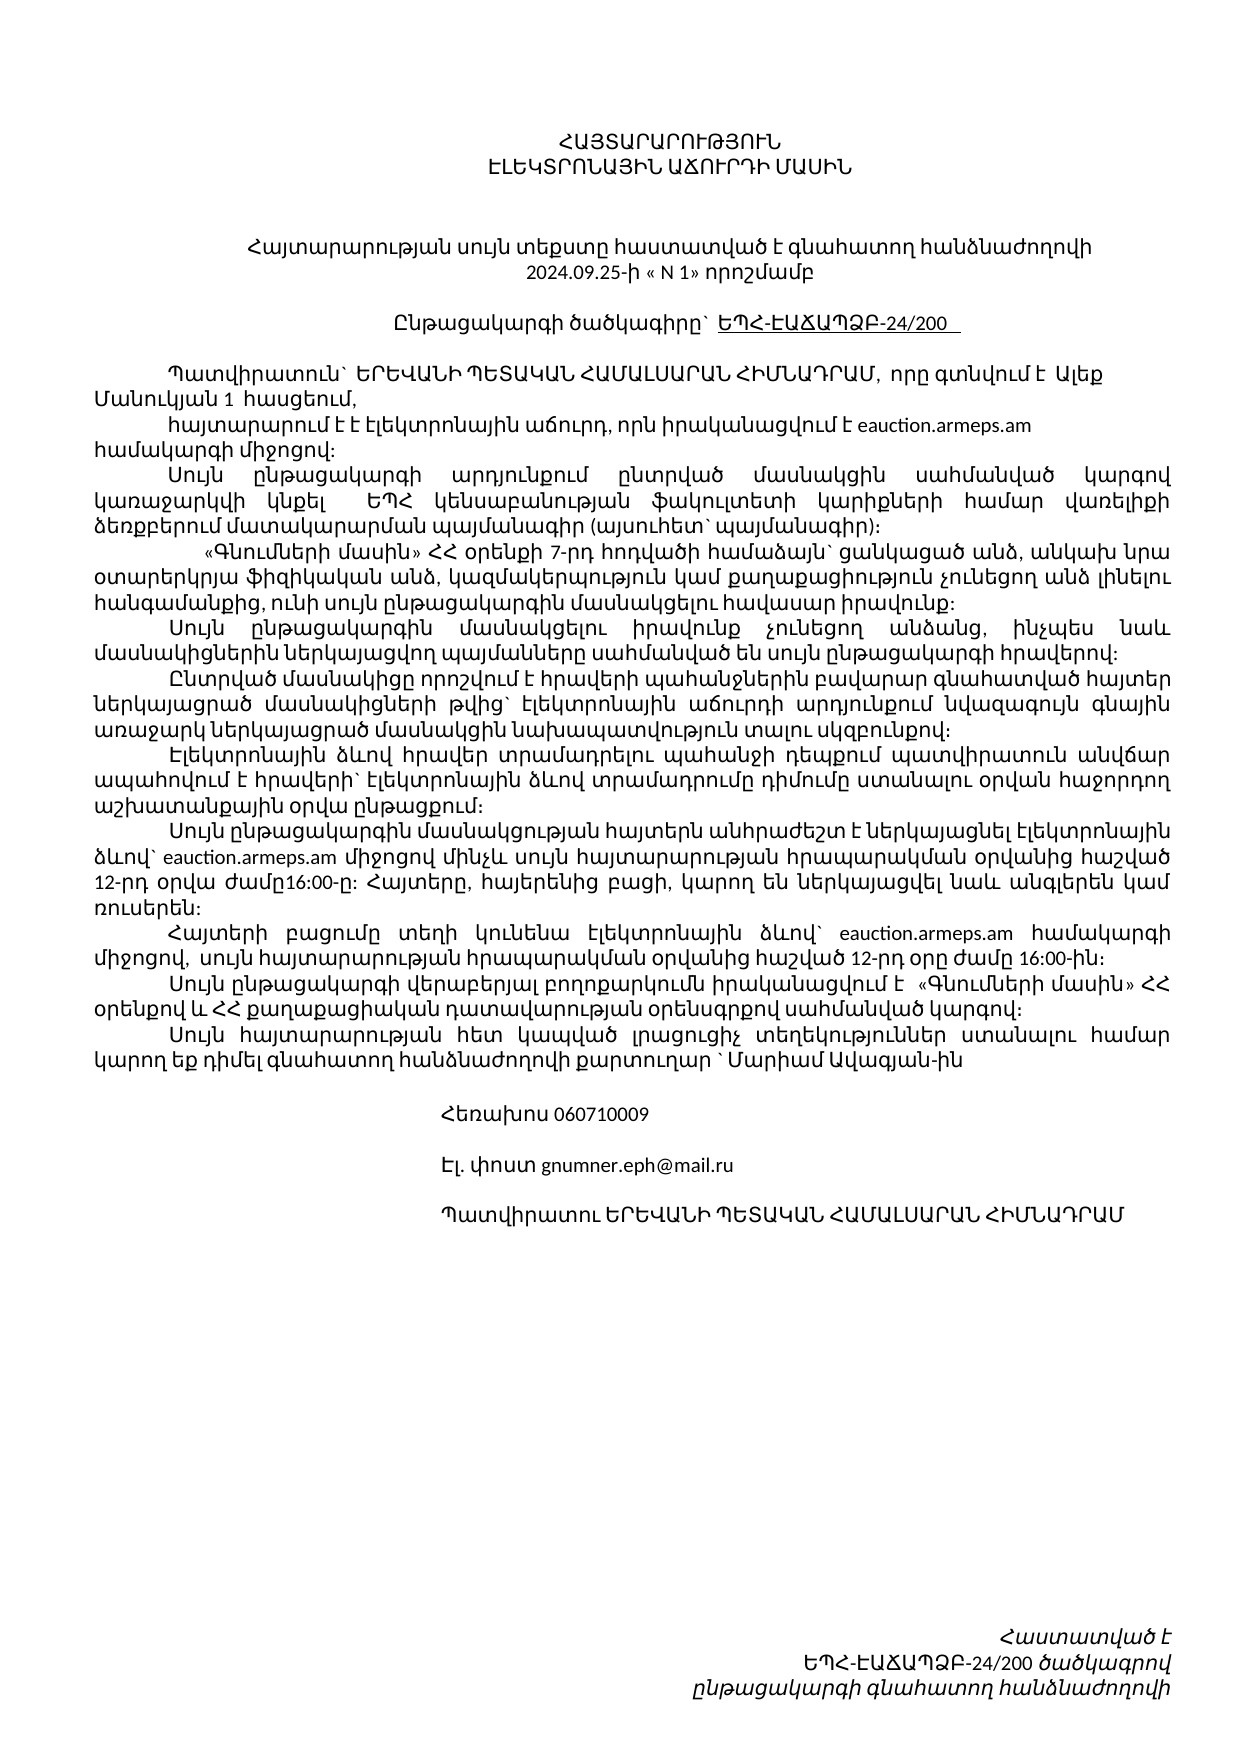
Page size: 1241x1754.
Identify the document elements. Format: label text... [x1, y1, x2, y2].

text Պատվիրատու ԵՐԵՎԱՆԻ ՊԵՏԱԿԱՆ ՀԱՄԱԼՍԱՐԱՆ ՀԻՄՆԱԴՐԱՄ [94, 1203, 1171, 1228]
text Սույն ընթացակարգի արդյունքում ընտրված մասնակցին սահմանված կարգով կառաջարկվի կնքել ԵՊՀ կենսաբանության ֆակուլտետի կարիքների համար վառելիքի ձեռքբերում մատակարարման պայմանագիր (այսուհետ` պայմանագիր)։ [94, 463, 1171, 539]
text Սույն ընթացակարգի վերաբերյալ բողոքարկումն իրականացվում է «Գնումների մասին» ՀՀ օրենքով և ՀՀ քաղաքացիական դատավարության օրենսգրքով սահմանված կարգով։ [94, 971, 1171, 1022]
text «Գնումների մասին» ՀՀ օրենքի 7-րդ հոդվածի համաձայն` ցանկացած անձ, անկախ նրա օտարերկրյա ֆիզիկական անձ, կազմակերպություն կամ քաղաքացիություն չունեցող անձ լինելու հանգամանքից, ունի սույն ընթացակարգին մասնակցելու հավասար իրավունք: [94, 539, 1171, 615]
text ՀԱՅՏԱՐԱՐՈՒԹՅՈՒՆ [94, 129, 1171, 154]
text հայտարարում է է էլեկտրոնային աճուրդ, որն իրականացվում է eauction.armeps.am համակարգի միջոցով: [94, 412, 1171, 463]
text Էլեկտրոնային ձևով հրավեր տրամադրելու պահանջի դեպքում պատվիրատուն անվճար ապահովում է հրավերի` էլեկտրոնային ձևով տրամադրումը դիմումը ստանալու օրվան հաջորդող աշխատանքային օրվա ընթացքում։ [94, 742, 1171, 818]
text 2024.09.25 -ի « N 1» որոշմամբ [94, 259, 1171, 285]
text Հաստատված է [94, 1624, 1171, 1650]
text ԵՊՀ-ԷԱՃԱՊՁԲ-24/200 ծածկագրով [94, 1650, 1171, 1675]
text Պատվիրատուն` ԵՐԵՎԱՆԻ ՊԵՏԱԿԱՆ ՀԱՄԱԼՍԱՐԱՆ ՀԻՄՆԱԴՐԱՄ, որը գտնվում է Ալեք Մանուկյան 1 հասցեում, [94, 361, 1171, 412]
text Սույն ընթացակարգին մասնակցելու իրավունք չունեցող անձանց, ինչպես նաև մասնակիցներին ներկայացվող պայմանները սահմանված են սույն ընթացակարգի հրավերով: [94, 615, 1171, 666]
text ընթացակարգի գնահատող հանձնաժողովի [94, 1675, 1171, 1701]
text Հայտարարության սույն տեքստը հաստատված է գնահատող հանձնաժողովի [94, 234, 1171, 259]
text Սույն ընթացակարգին մասնակցության հայտերն անհրաժեշտ է ներկայացնել էլեկտրոնային ձևով` eauction.armeps.am միջոցով մինչև սույն հայտարարության հրապարակման օրվանից հաշված 12-րդ օրվա ժամը16:00-ը: Հայտերը, հայերենից բացի, կարող են ներկայացվել նաև անգլերեն կամ ռուսերեն: [94, 818, 1171, 920]
text Հեռախոս 060710009 [94, 1101, 1171, 1126]
text Էլ. փոստ gnumner.eph@mail.ru [94, 1152, 1171, 1177]
text Ընթացակարգի ծածկագիրը` ԵՊՀ-ԷԱՃԱՊՁԲ-24/200 [94, 310, 1171, 336]
text ԷԼԵԿՏՐՈՆԱՅԻՆ ԱՃՈՒՐԴԻ ՄԱՍԻՆ [94, 154, 1171, 180]
text Հայտերի բացումը տեղի կունենա էլեկտրոնային ձևով` eauction.armeps.am համակարգի միջոցով, սույն հայտարարության հրապարակման օրվանից հաշված 12-րդ օրը ժամը 16:00-ին։ [94, 920, 1171, 971]
text Ընտրված մասնակիցը որոշվում է հրավերի պահանջներին բավարար գնահատված հայտեր ներկայացրած մասնակիցների թվից` էլեկտրոնային աճուրդի արդյունքում նվազագույն գնային առաջարկ ներկայացրած մասնակցին նախապատվություն տալու սկզբունքով։ [94, 666, 1171, 742]
text Սույն հայտարարության հետ կապված լրացուցիչ տեղեկություններ ստանալու համար կարող եք դիմել գնահատող հանձնաժողովի քարտուղար ` Մարիամ Ավագյան-ին [94, 1022, 1171, 1073]
